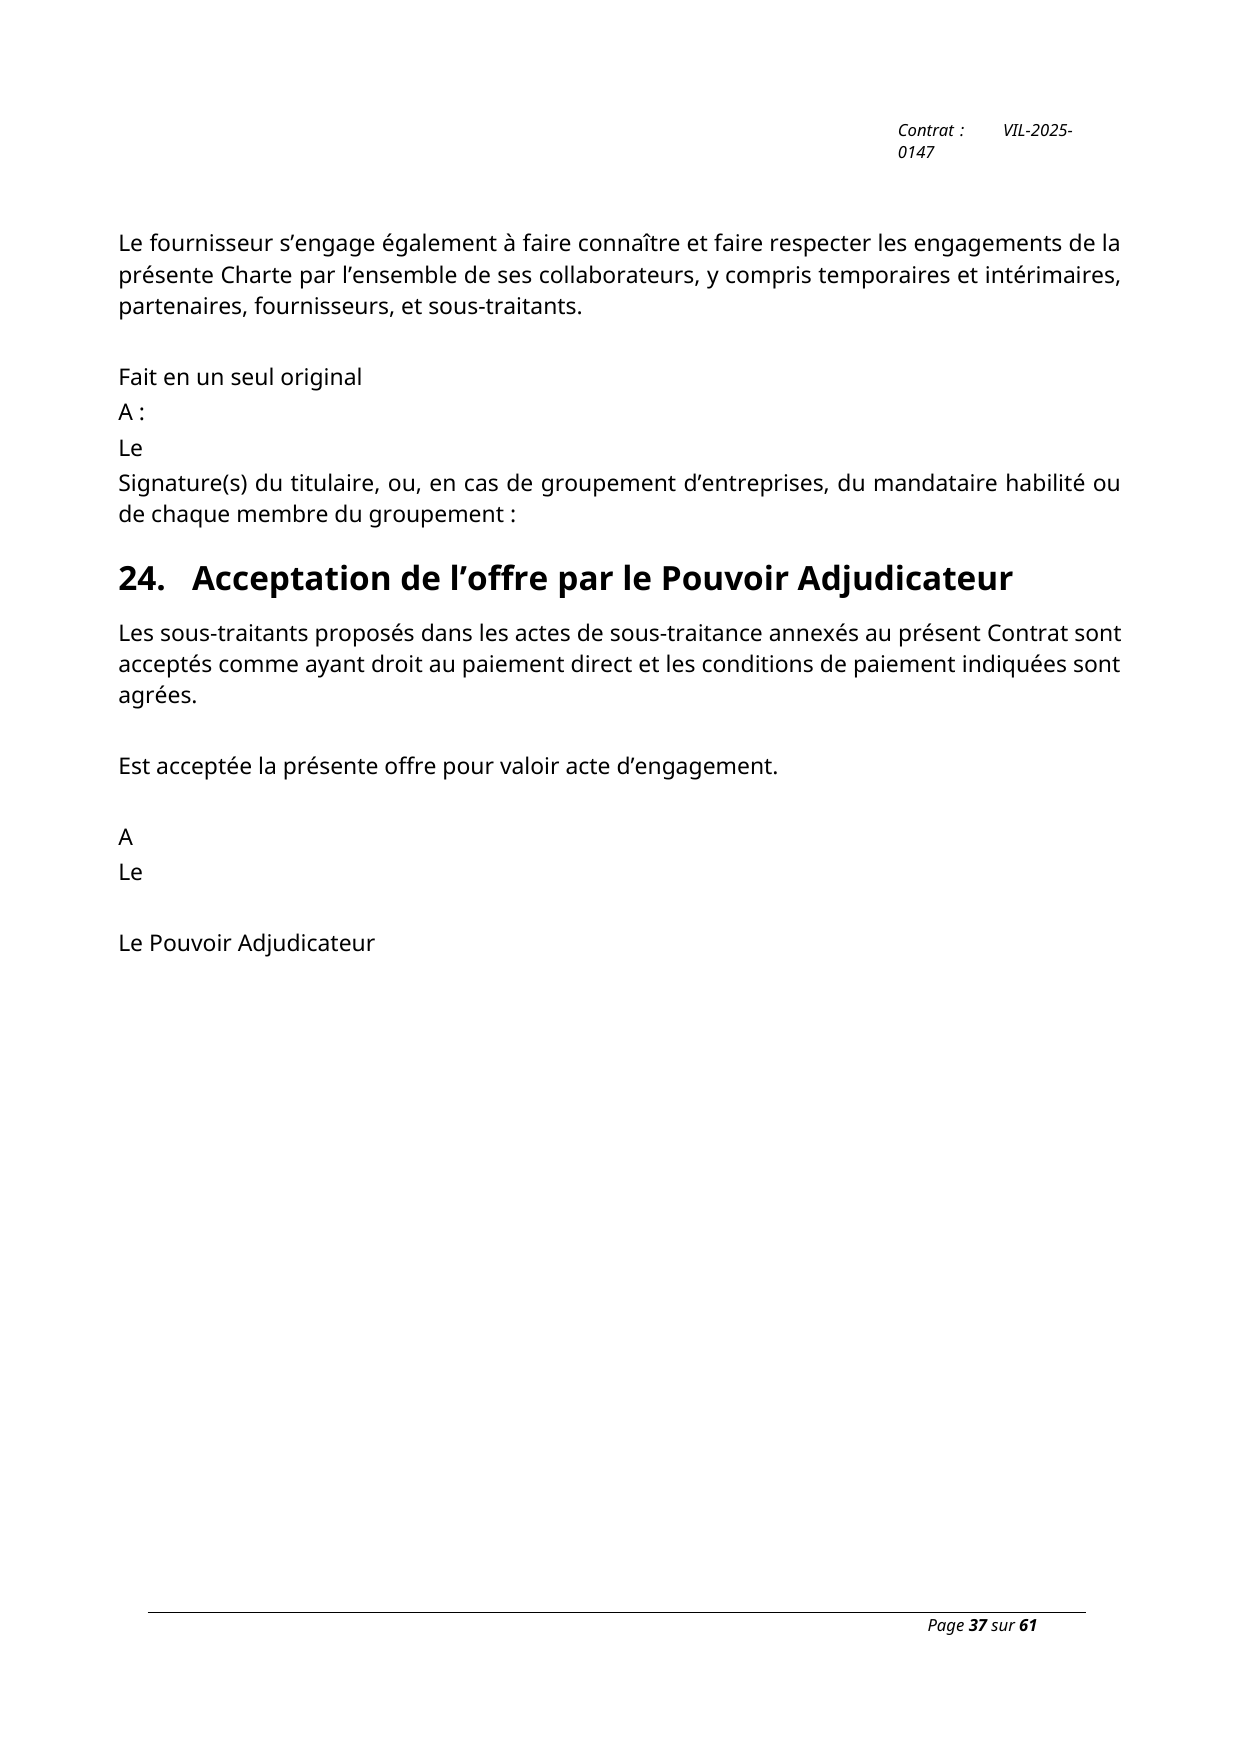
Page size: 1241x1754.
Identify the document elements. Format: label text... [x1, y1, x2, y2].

text Les sous-traitants proposés dans les actes de sous-traitance annexés au présent Contrat sont acceptés comme ayant droit au paiement direct et les conditions de paiement indiquées sont agrées. [118, 617, 1122, 710]
text Signature(s) du titulaire, ou, en cas de groupement d’entreprises, du mandataire habilité ou de chaque membre du groupement : [118, 467, 1122, 529]
text Le fournisseur s’engage également à faire connaître et faire respecter les engagements de la présente Charte par l’ensemble de ses collaborateurs, y compris temporaires et intérimaires, partenaires, fournisseurs, et sous-traitants. [118, 227, 1122, 321]
text Le Pouvoir Adjudicateur [118, 927, 1122, 958]
text Le [118, 432, 1122, 463]
text Fait en un seul original [118, 361, 1122, 392]
text A [118, 821, 1122, 852]
text A : [118, 396, 1122, 427]
text Est acceptée la présente offre pour valoir acte d’engagement. [118, 750, 1122, 781]
text Le [118, 856, 1122, 887]
text Acceptation de l’offre par le Pouvoir Adjudicateur [118, 554, 1122, 600]
